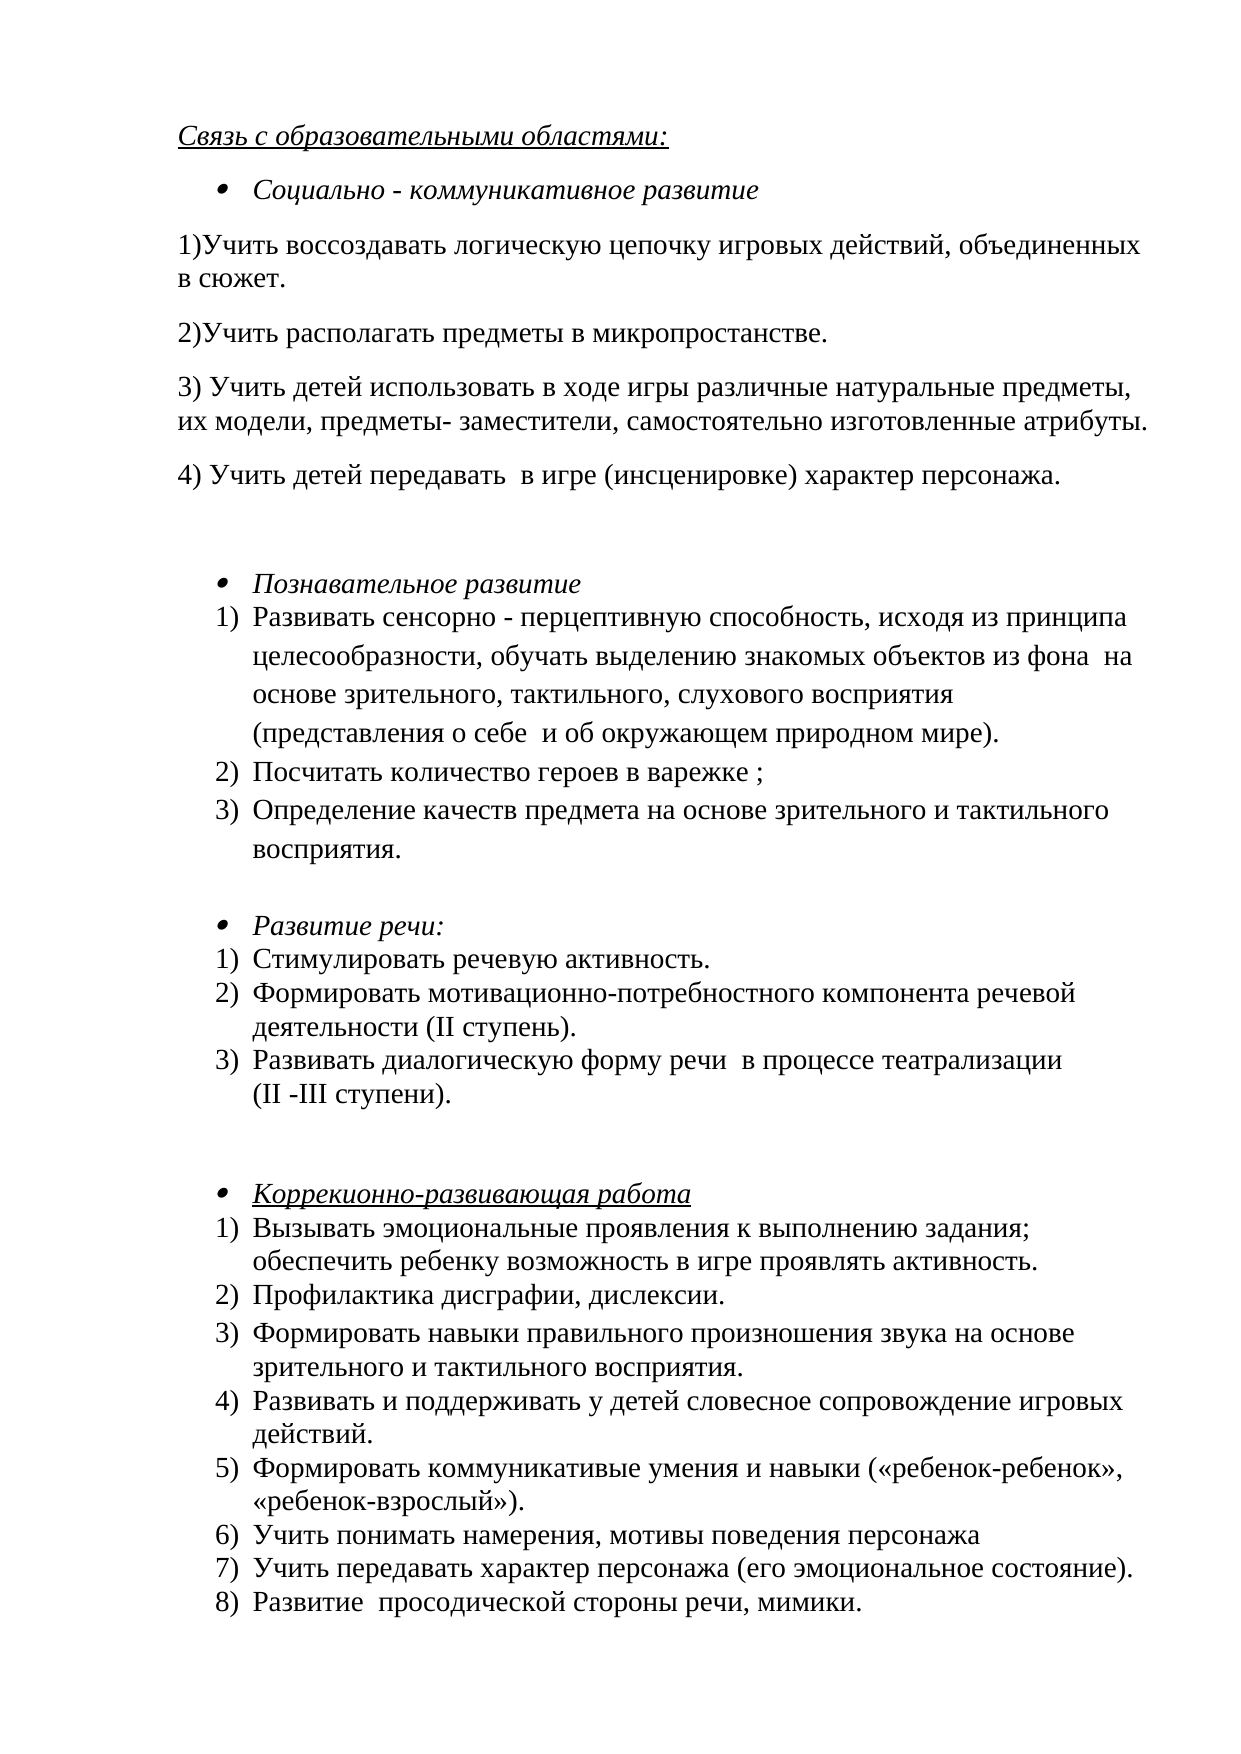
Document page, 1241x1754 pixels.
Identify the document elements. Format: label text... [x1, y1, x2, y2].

text 1)Учить воссоздавать логическую цепочку игровых действий, объединенных в сюжет. [177, 227, 1152, 294]
list Учить понимать намерения, мотивы поведения персонажа [215, 1517, 1152, 1550]
list Познавательное развитие [215, 566, 1152, 599]
list Вызывать эмоциональные проявления к выполнению задания; [215, 1210, 1152, 1243]
list Стимулировать речевую активность. [215, 942, 1152, 975]
list Коррекионно-развивающая работа [215, 1176, 1152, 1210]
text 3) Учить детей использовать в ходе игры различные натуральные предметы, их модели, предметы- заместители, самостоятельно изготовленные атрибуты. [177, 369, 1152, 436]
list Формировать навыки правильного произношения звука на основе зрительного и тактильного восприятия. [215, 1316, 1152, 1383]
text Связь с образовательными областями: [177, 118, 1152, 152]
list Посчитать количество героев в варежке ; [215, 754, 1152, 787]
list Развивать диалогическую форму речи в процессе театрализации [215, 1042, 1152, 1076]
list Развивать и поддерживать у детей словесное сопровождение игровых действий. [215, 1383, 1152, 1450]
list Определение качеств предмета на основе зрительного и тактильного восприятия. [215, 792, 1152, 864]
list Учить передавать характер персонажа (его эмоциональное состояние). [215, 1550, 1152, 1584]
list Социально - коммуникативное развитие [215, 172, 1152, 206]
list Развитие речи: [215, 908, 1152, 942]
list (II -III ступени). [252, 1076, 1152, 1109]
list Развитие просодической стороны речи, мимики. [215, 1584, 1152, 1617]
list Профилактика дисграфии, дислексии. [215, 1277, 1152, 1311]
text 2)Учить располагать предметы в микропростанстве. [177, 315, 1152, 348]
text 4) Учить детей передавать в игре (инсценировке) характер персонажа. [177, 457, 1152, 491]
list обеспечить ребенку возможность в игре проявлять активность. [252, 1243, 1152, 1277]
list Формировать коммуникативые умения и навыки («ребенок-ребенок», «ребенок-взрослый»). [215, 1450, 1152, 1517]
list Развивать сенсорно - перцептивную способность, исходя из принципа целесообразности, обучать выделению знакомых объектов из фона на основе зрительного, тактильного, слухового восприятия (представления о себе и об окружающем природном мире). [215, 599, 1152, 749]
list Формировать мотивационно-потребностного компонента речевой деятельности (II ступень). [215, 975, 1152, 1042]
